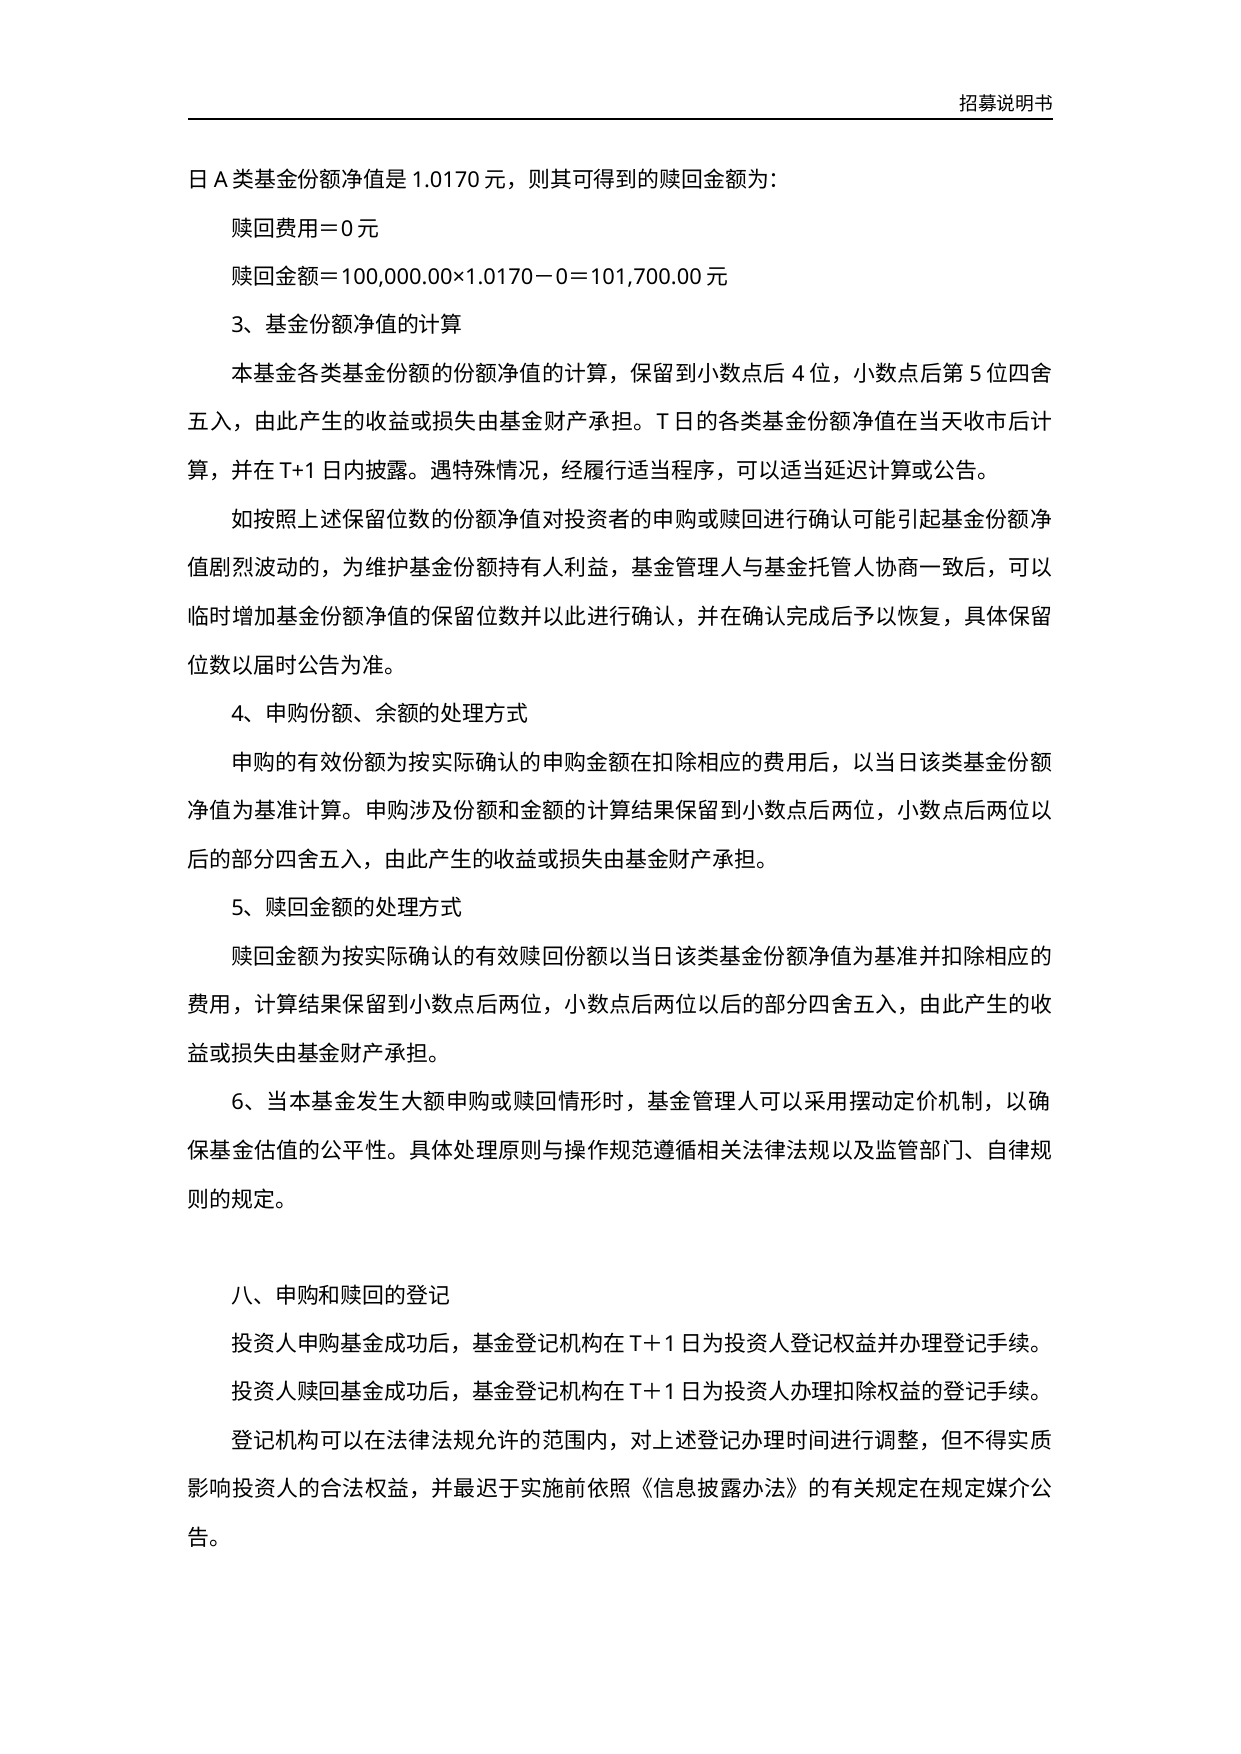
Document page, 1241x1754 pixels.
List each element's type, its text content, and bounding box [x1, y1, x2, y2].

list 本基金各类基金份额的份额净值的计算，保留到小数点后4位，小数点后第5位四舍五入，由此产生的收益或损失由基金财产承担。T日的各类基金份额净值在当天收市后计算，并在T+1日内披露。遇特殊情况，经履行适当程序，可以适当延迟计算或公告。 [187, 355, 1053, 485]
list 赎回金额为按实际确认的有效赎回份额以当日该类基金份额净值为基准并扣除相应的费用，计算结果保留到小数点后两位，小数点后两位以后的部分四舍五入，由此产生的收益或损失由基金财产承担。 [187, 938, 1053, 1068]
list 赎回费用＝0元 [187, 210, 1053, 243]
list 4、申购份额、余额的处理方式 [187, 696, 1053, 728]
list 3、基金份额净值的计算 [187, 307, 1053, 339]
list 登记机构可以在法律法规允许的范围内，对上述登记办理时间进行调整，但不得实质影响投资人的合法权益，并最迟于实施前依照《信息披露办法》的有关规定在规定媒介公告。 [187, 1422, 1053, 1552]
list 投资人赎回基金成功后，基金登记机构在T＋1日为投资人办理扣除权益的登记手续。 [187, 1374, 1053, 1406]
list 八、申购和赎回的登记 [187, 1277, 1053, 1310]
list 6、当本基金发生大额申购或赎回情形时，基金管理人可以采用摆动定价机制，以确保基金估值的公平性。具体处理原则与操作规范遵循相关法律法规以及监管部门、自律规则的规定。 [187, 1084, 1053, 1214]
list 如按照上述保留位数的份额净值对投资者的申购或赎回进行确认可能引起基金份额净值剧烈波动的，为维护基金份额持有人利益，基金管理人与基金托管人协商一致后，可以临时增加基金份额净值的保留位数并以此进行确认，并在确认完成后予以恢复，具体保留位数以届时公告为准。 [187, 501, 1053, 680]
list 赎回金额＝100,000.00×1.0170－0＝101,700.00元 [187, 259, 1053, 291]
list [187, 162, 1053, 194]
list 5、赎回金额的处理方式 [187, 890, 1053, 922]
list 投资人申购基金成功后，基金登记机构在T＋1日为投资人登记权益并办理登记手续。 [187, 1326, 1053, 1358]
list 申购的有效份额为按实际确认的申购金额在扣除相应的费用后，以当日该类基金份额净值为基准计算。申购涉及份额和金额的计算结果保留到小数点后两位，小数点后两位以后的部分四舍五入，由此产生的收益或损失由基金财产承担。 [187, 744, 1053, 874]
